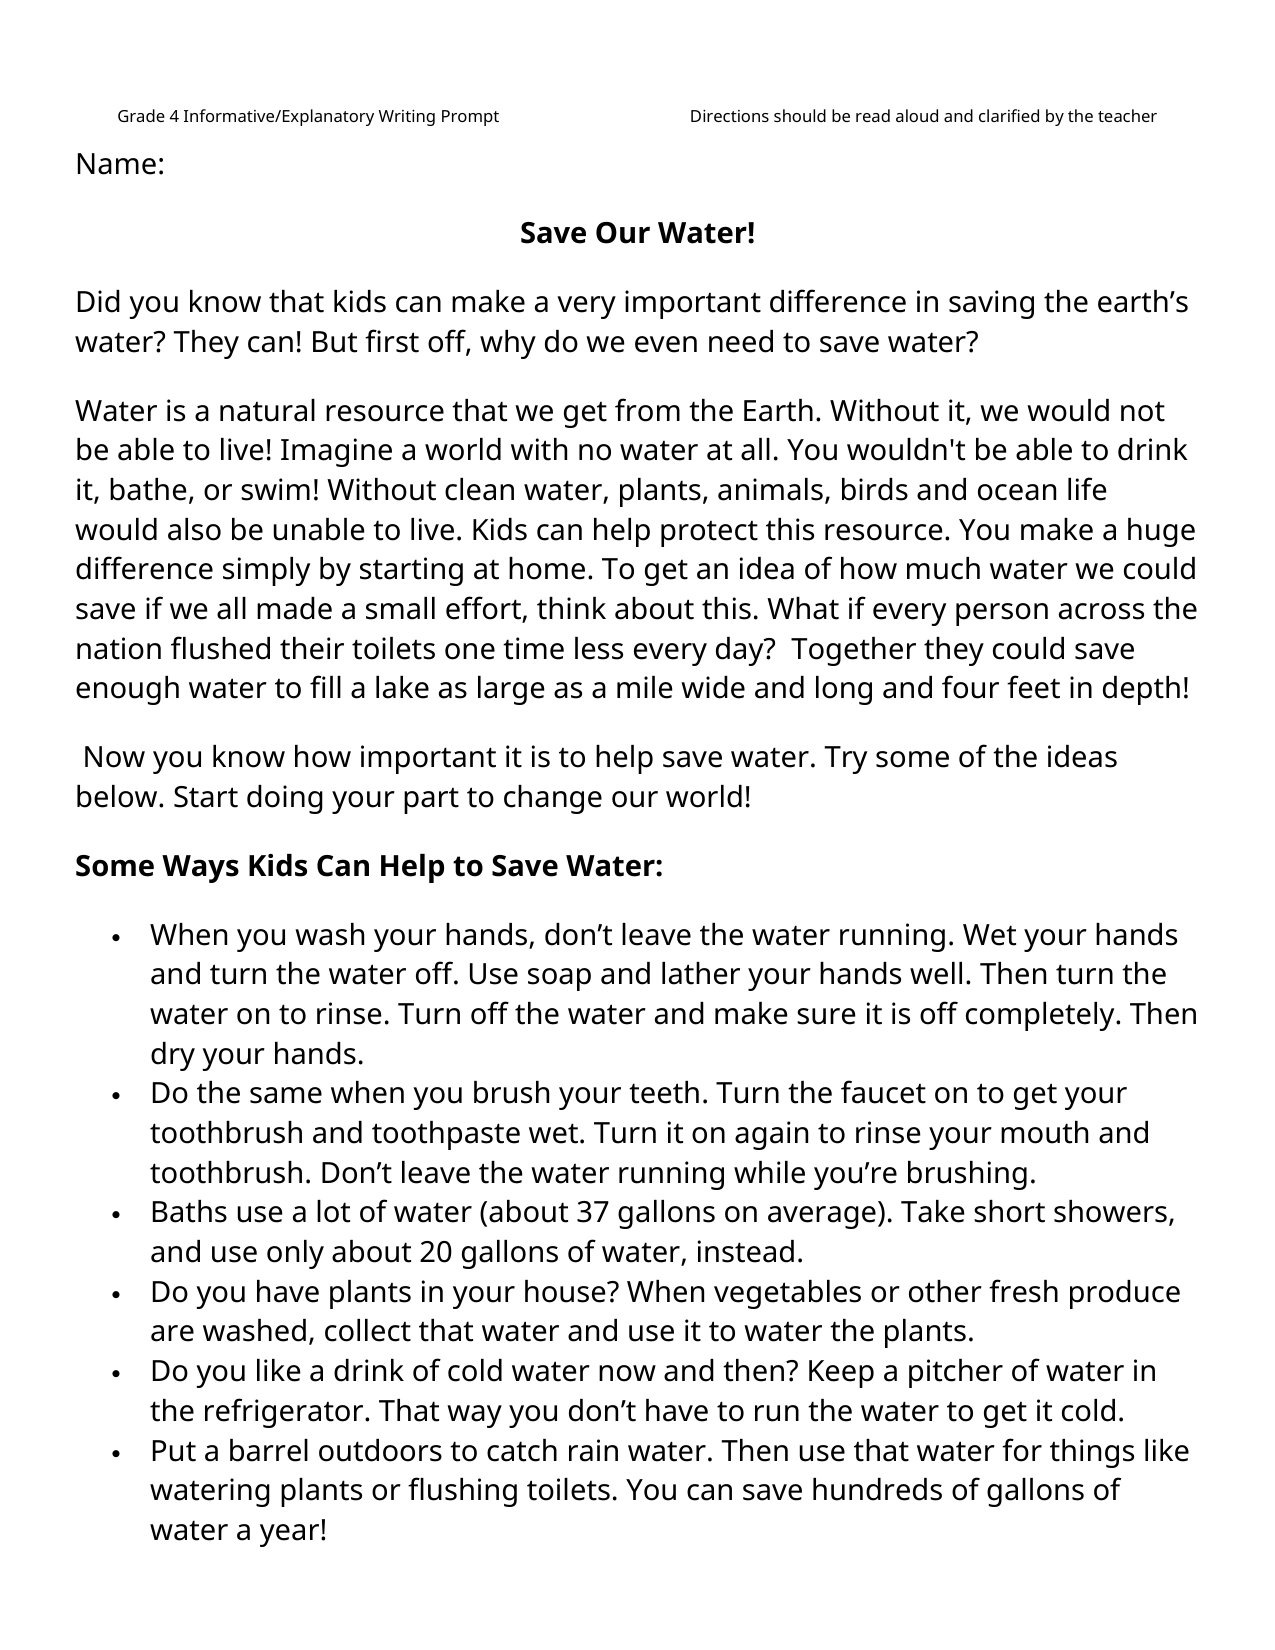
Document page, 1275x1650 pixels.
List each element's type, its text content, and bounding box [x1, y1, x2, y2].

text Did you know that kids can make a very important difference in saving the earth’s water? They can! But first off, why do we even need to save water? [75, 281, 1200, 361]
list When you wash your hands, don’t leave the water running. Wet your hands and turn the water off. Use soap and lather your hands well. Then turn the water on to rinse. Turn off the water and make sure it is off completely. Then dry your hands. [112, 914, 1200, 1073]
list Put a barrel outdoors to catch rain water. Then use that water for things like watering plants or flushing toilets. You can save hundreds of gallons of water a year! [112, 1430, 1200, 1549]
text Water is a natural resource that we get from the Earth. Without it, we would not be able to live! Imagine a world with no water at all. You wouldn't be able to drink it, bathe, or swim! Without clean water, plants, animals, birds and ocean life would also be unable to live. Kids can help protect this resource. You make a huge difference simply by starting at home. To get an idea of how much water we could save if we all made a small effort, think about this. What if every person across the nation flushed their toilets one time less every day? Together they could save enough water to fill a lake as large as a mile wide and long and four feet in depth! [75, 390, 1200, 707]
text Now you know how important it is to help save water. Try some of the ideas below. Start doing your part to change our world! [75, 736, 1200, 816]
list Do the same when you brush your teeth. Turn the faucet on to get your toothbrush and toothpaste wet. Turn it on again to rinse your mouth and toothbrush. Don’t leave the water running while you’re brushing. [112, 1073, 1200, 1192]
list Do you have plants in your house? When vegetables or other fresh produce are washed, collect that water and use it to water the plants. [112, 1271, 1200, 1350]
list Baths use a lot of water (about 37 gallons on average). Take short showers, and use only about 20 gallons of water, instead. [112, 1192, 1200, 1271]
list Do you like a drink of cold water now and then? Keep a pitcher of water in the refrigerator. That way you don’t have to run the water to get it cold. [112, 1350, 1200, 1430]
text Some Ways Kids Can Help to Save Water: [75, 845, 1200, 885]
text Save Our Water! [75, 212, 1200, 252]
text Name: [75, 143, 1200, 183]
